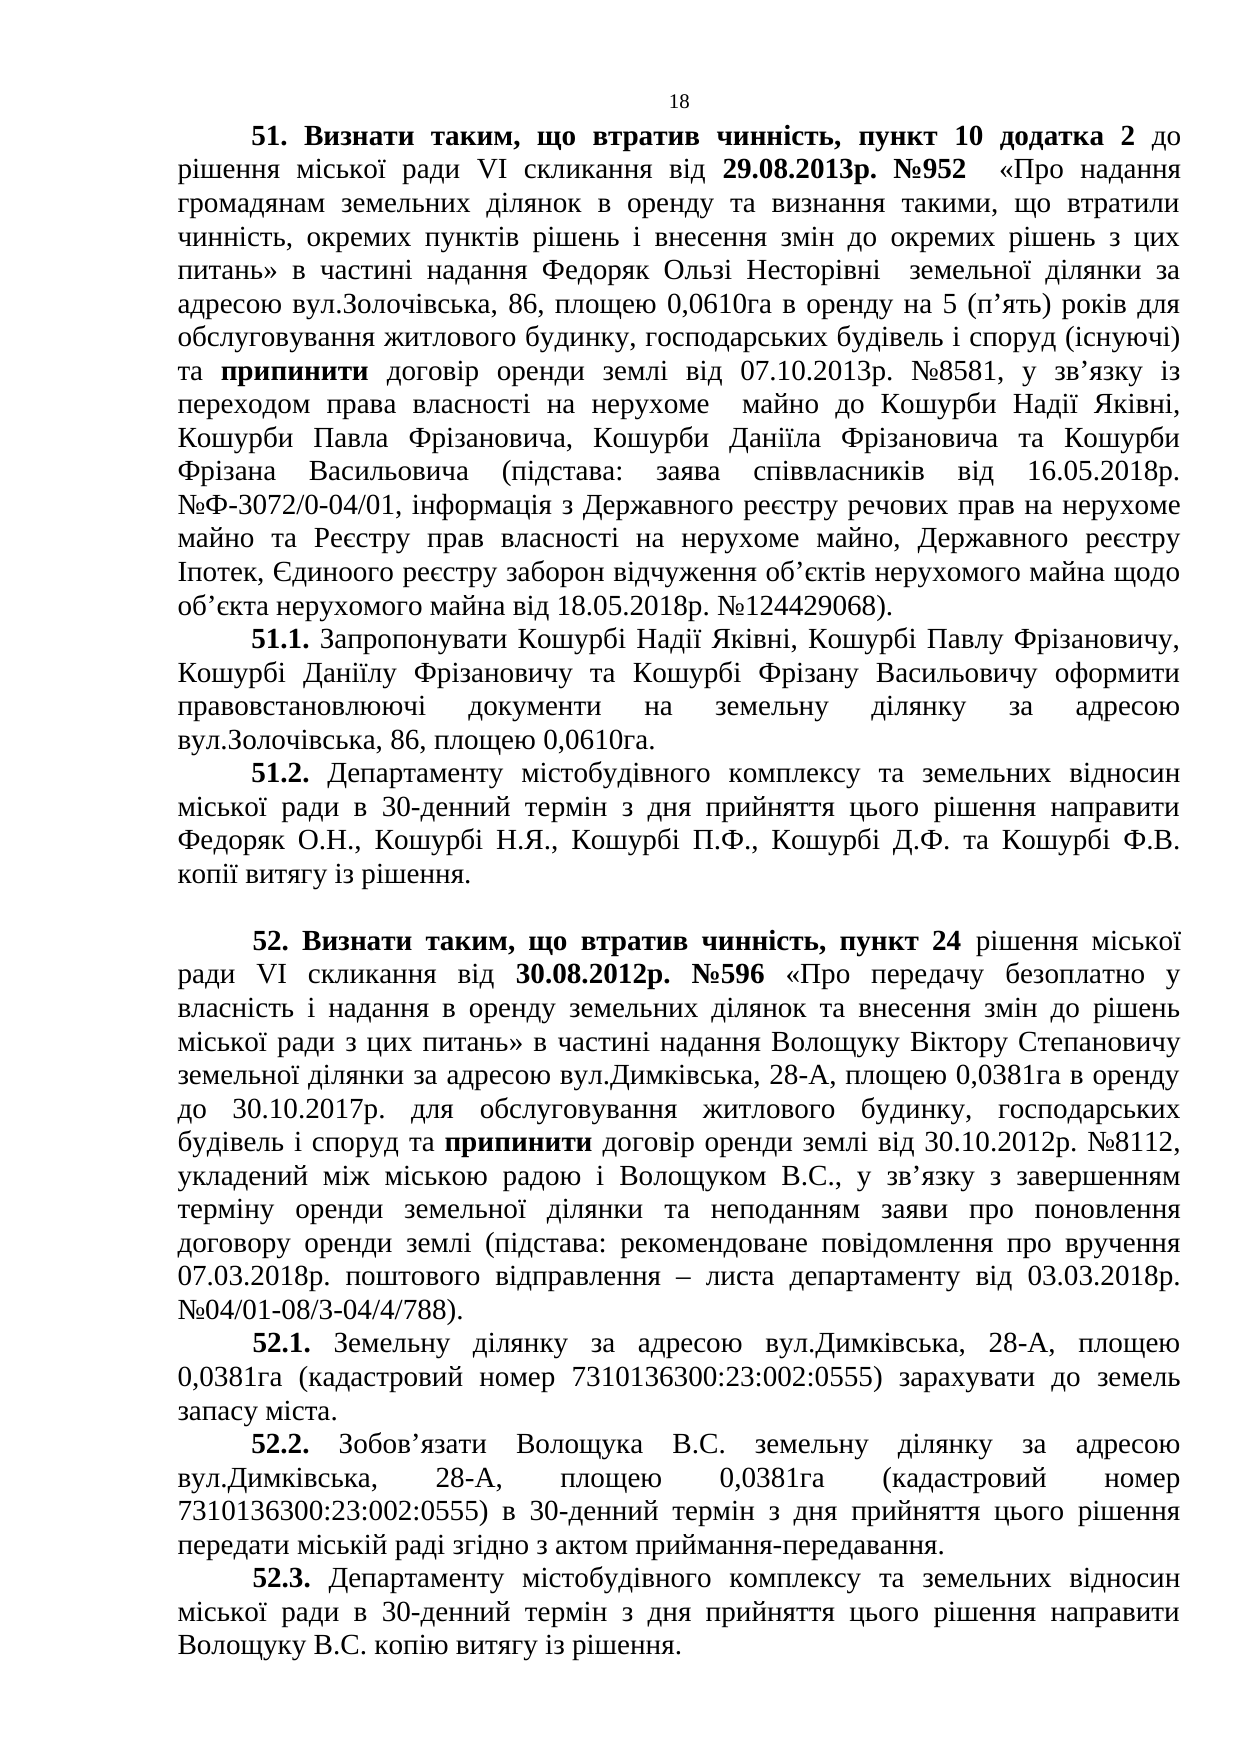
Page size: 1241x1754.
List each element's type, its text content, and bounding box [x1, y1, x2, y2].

text 52.1. Земельну ділянку за адресою вул.Димківська, 28-А, площею 0,0381га (кадастровий номер 7310136300:23:002:0555) зарахувати до земель запасу міста. [177, 1326, 1181, 1426]
text 52.2. Зобов’язати Волощука В.С. земельну ділянку за адресою вул.Димківська, 28-А, площею 0,0381га (кадастровий номер 7310136300:23:002:0555) в 30-денний термін з дня прийняття цього рішення передати міській раді згідно з актом приймання-передавання. [177, 1426, 1181, 1560]
text 51.2. Департаменту містобудівного комплексу та земельних відносин міської ради в 30-денний термін з дня прийняття цього рішення направити Федоряк О.Н., Кошурбі Н.Я., Кошурбі П.Ф., Кошурбі Д.Ф. та Кошурбі Ф.В. копії витягу із рішення. [177, 755, 1181, 889]
text 52. Визнати таким, що втратив чинність, пункт 24 рішення міської ради VI скликання від 30.08.2012р. №596 «Про передачу безоплатно у власність і надання в оренду земельних ділянок та внесення змін до рішень міської ради з цих питань» в частині надання Волощуку Віктору Степановичу земельної ділянки за адресою вул.Димківська, 28-А, площею 0,0381га в оренду до 30.10.2017р. для обслуговування житлового будинку, господарських будівель і споруд та припинити договір оренди землі від 30.10.2012р. №8112, укладений між міською радою і Волощуком В.С., у зв’язку з завершенням терміну оренди земельної ділянки та неподанням заяви про поновлення договору оренди землі (підстава: рекомендоване повідомлення про вручення 07.03.2018р. поштового відправлення – листа департаменту від 03.03.2018р. №04/01-08/3-04/4/788). [177, 923, 1181, 1326]
text 52.3. Департаменту містобудівного комплексу та земельних відносин міської ради в 30-денний термін з дня прийняття цього рішення направити Волощуку В.С. копію витягу із рішення. [177, 1560, 1181, 1661]
text 51. Визнати таким, що втратив чинність, пункт 10 додатка 2 до рішення міської ради VІ скликання від 29.08.2013р. №952 «Про надання громадянам земельних ділянок в оренду та визнання такими, що втратили чинність, окремих пунктів рішень і внесення змін до окремих рішень з цих питань» в частині надання Федоряк Ользі Несторівні земельної ділянки за адресою вул.Золочівська, 86, площею 0,0610га в оренду на 5 (п’ять) років для обслуговування житлового будинку, господарських будівель і споруд (існуючі) та припинити договір оренди землі від 07.10.2013р. №8581, у зв’язку із переходом права власності на нерухоме майно до Кошурби Надії Яківні, Кошурби Павла Фрізановича, Кошурби Даніїла Фрізановича та Кошурби Фрізана Васильовича (підстава: заява співвласників від 16.05.2018р. №Ф-3072/0-04/01, інформація з Державного реєстру речових прав на нерухоме майно та Реєстру прав власності на нерухоме майно, Державного реєстру Іпотек, Єдиноого реєстру заборон відчуження об’єктів нерухомого майна щодо об’єкта нерухомого майна від 18.05.2018р. №124429068). [177, 118, 1181, 621]
text 51.1. Запропонувати Кошурбі Надії Яківні, Кошурбі Павлу Фрізановичу, Кошурбі Даніїлу Фрізановичу та Кошурбі Фрізану Васильовичу оформити правовстановлюючі документи на земельну ділянку за адресою вул.Золочівська, 86, площею 0,0610га. [177, 621, 1181, 755]
